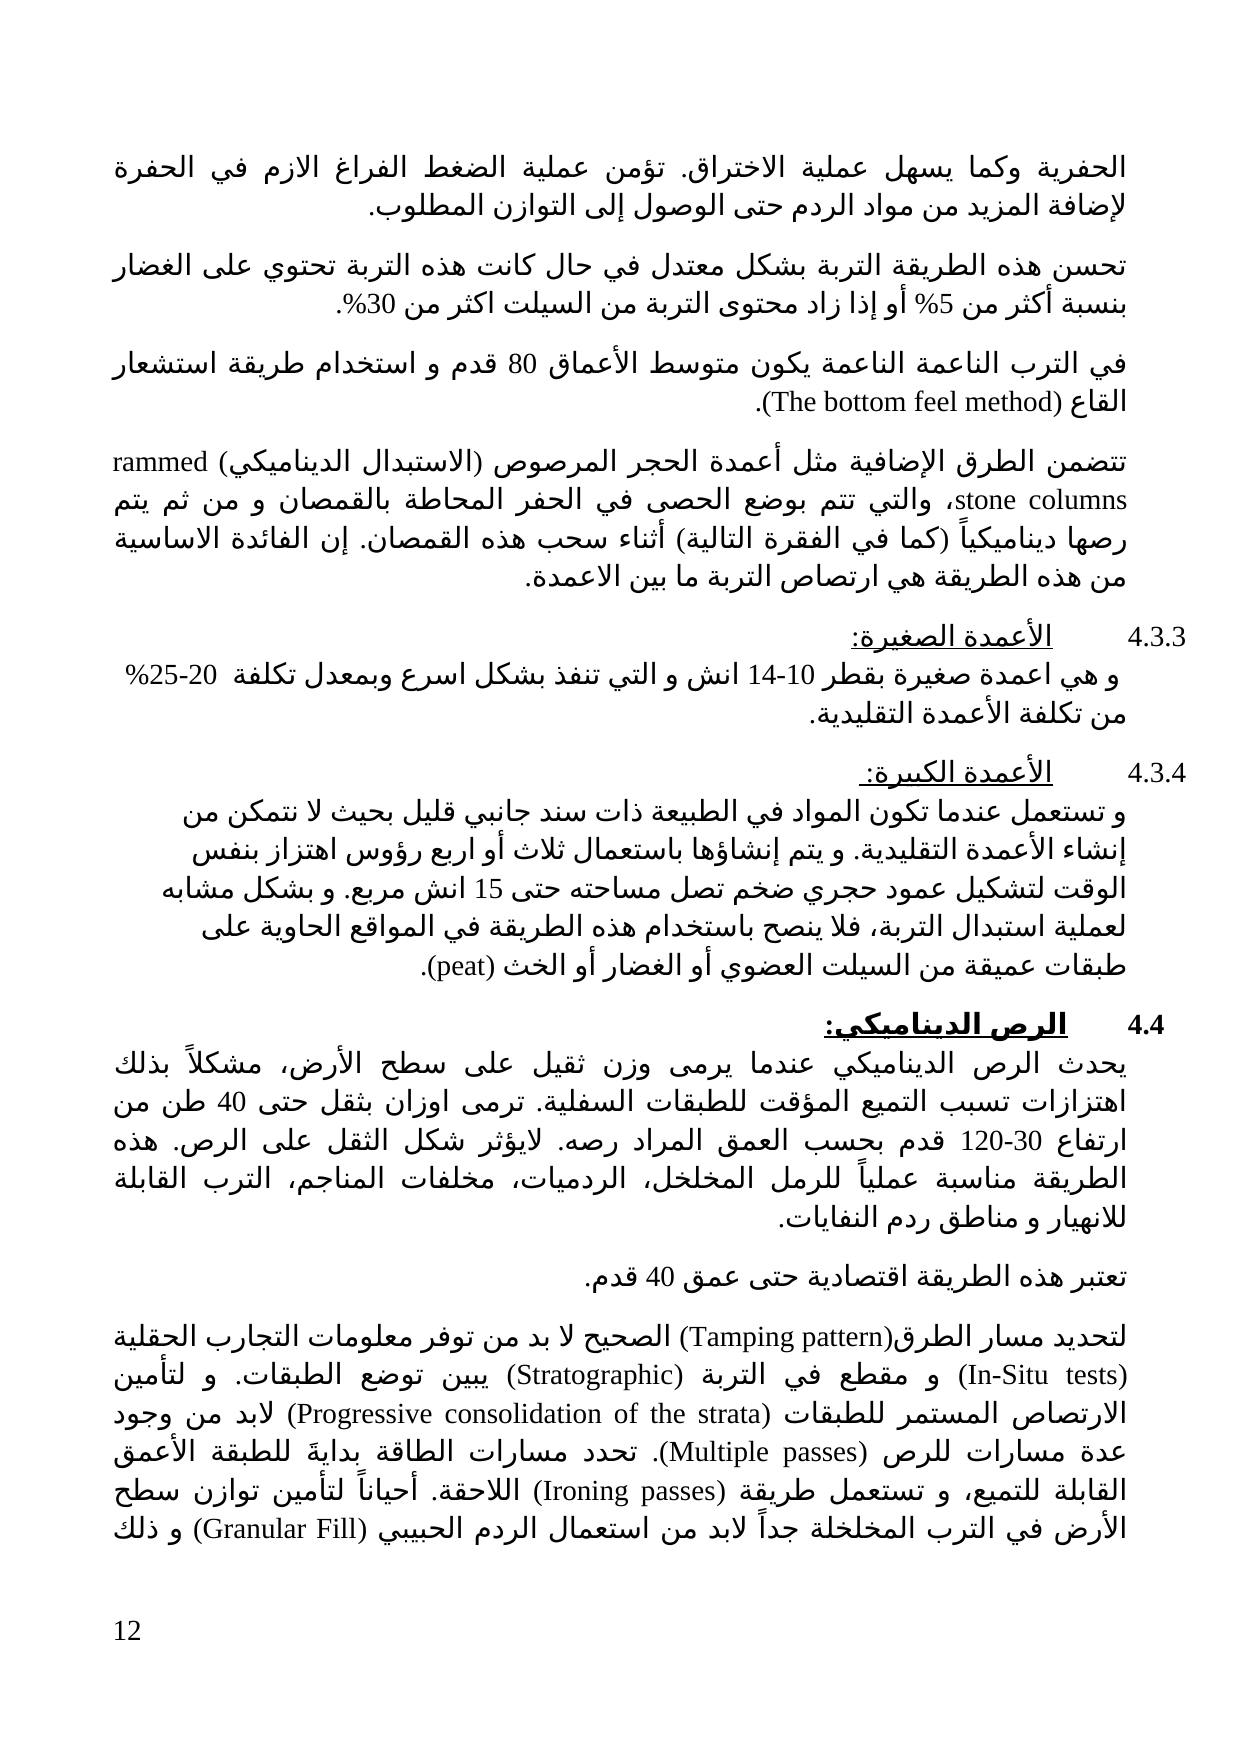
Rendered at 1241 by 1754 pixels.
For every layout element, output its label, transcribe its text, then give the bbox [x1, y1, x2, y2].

subtitle الأعمدة الكبيرة: [112, 755, 1128, 789]
text تتضمن الطرق الإضافية مثل أعمدة الحجر المرصوص (الاستبدال الديناميكي) rammed stone columns، والتي تتم بوضع الحصى في الحفر المحاطة بالقمصان و من ثم يتم رصها ديناميكياً (كما في الفقرة التالية) أثناء سحب هذه القمصان. إن الفائدة الاساسية من هذه الطريقة هي ارتصاص التربة ما بين الاعمدة. [112, 444, 1128, 593]
text و هي اعمدة صغيرة بقطر 10-14 انش و التي تنفذ بشكل اسرع وبمعدل تكلفة 20-25% من تكلفة الأعمدة التقليدية. [112, 657, 1128, 729]
text يحدث الرص الديناميكي عندما يرمى وزن ثقيل على سطح الأرض، مشكلاً بذلك اهتزازات تسبب التميع المؤقت للطبقات السفلية. ترمى اوزان بثقل حتى 40 طن من ارتفاع 30-120 قدم بحسب العمق المراد رصه. لايؤثر شكل الثقل على الرص. هذه الطريقة مناسبة عملياً للرمل المخلخل، الردميات، مخلفات المناجم، الترب القابلة للانهيار و مناطق ردم النفايات. [112, 1046, 1128, 1233]
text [112, 1319, 1128, 1545]
subtitle الأعمدة الصغيرة: [112, 619, 1128, 652]
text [112, 150, 1128, 222]
text في الترب الناعمة الناعمة يكون متوسط الأعماق 80 قدم و استخدام طريقة استشعار القاع (The bottom feel method). [112, 346, 1128, 418]
text تعتبر هذه الطريقة اقتصادية حتى عمق 40 قدم. [112, 1259, 1128, 1293]
subtitle الرص الديناميكي: [112, 1007, 1128, 1041]
text تحسن هذه الطريقة التربة بشكل معتدل في حال كانت هذه التربة تحتوي على الغضار بنسبة أكثر من 5% أو إذا زاد محتوى التربة من السيلت اكثر من 30%. [112, 248, 1128, 320]
text و تستعمل عندما تكون المواد في الطبيعة ذات سند جانبي قليل بحيث لا نتمكن من إنشاء الأعمدة التقليدية. و يتم إنشاؤها باستعمال ثلاث أو اربع رؤوس اهتزاز بنفس الوقت لتشكيل عمود حجري ضخم تصل مساحته حتى 15 انش مربع. و بشكل مشابه لعملية استبدال التربة، فلا ينصح باستخدام هذه الطريقة في المواقع الحاوية على طبقات عميقة من السيلت العضوي أو الغضار أو الخث (peat). [112, 794, 1128, 981]
